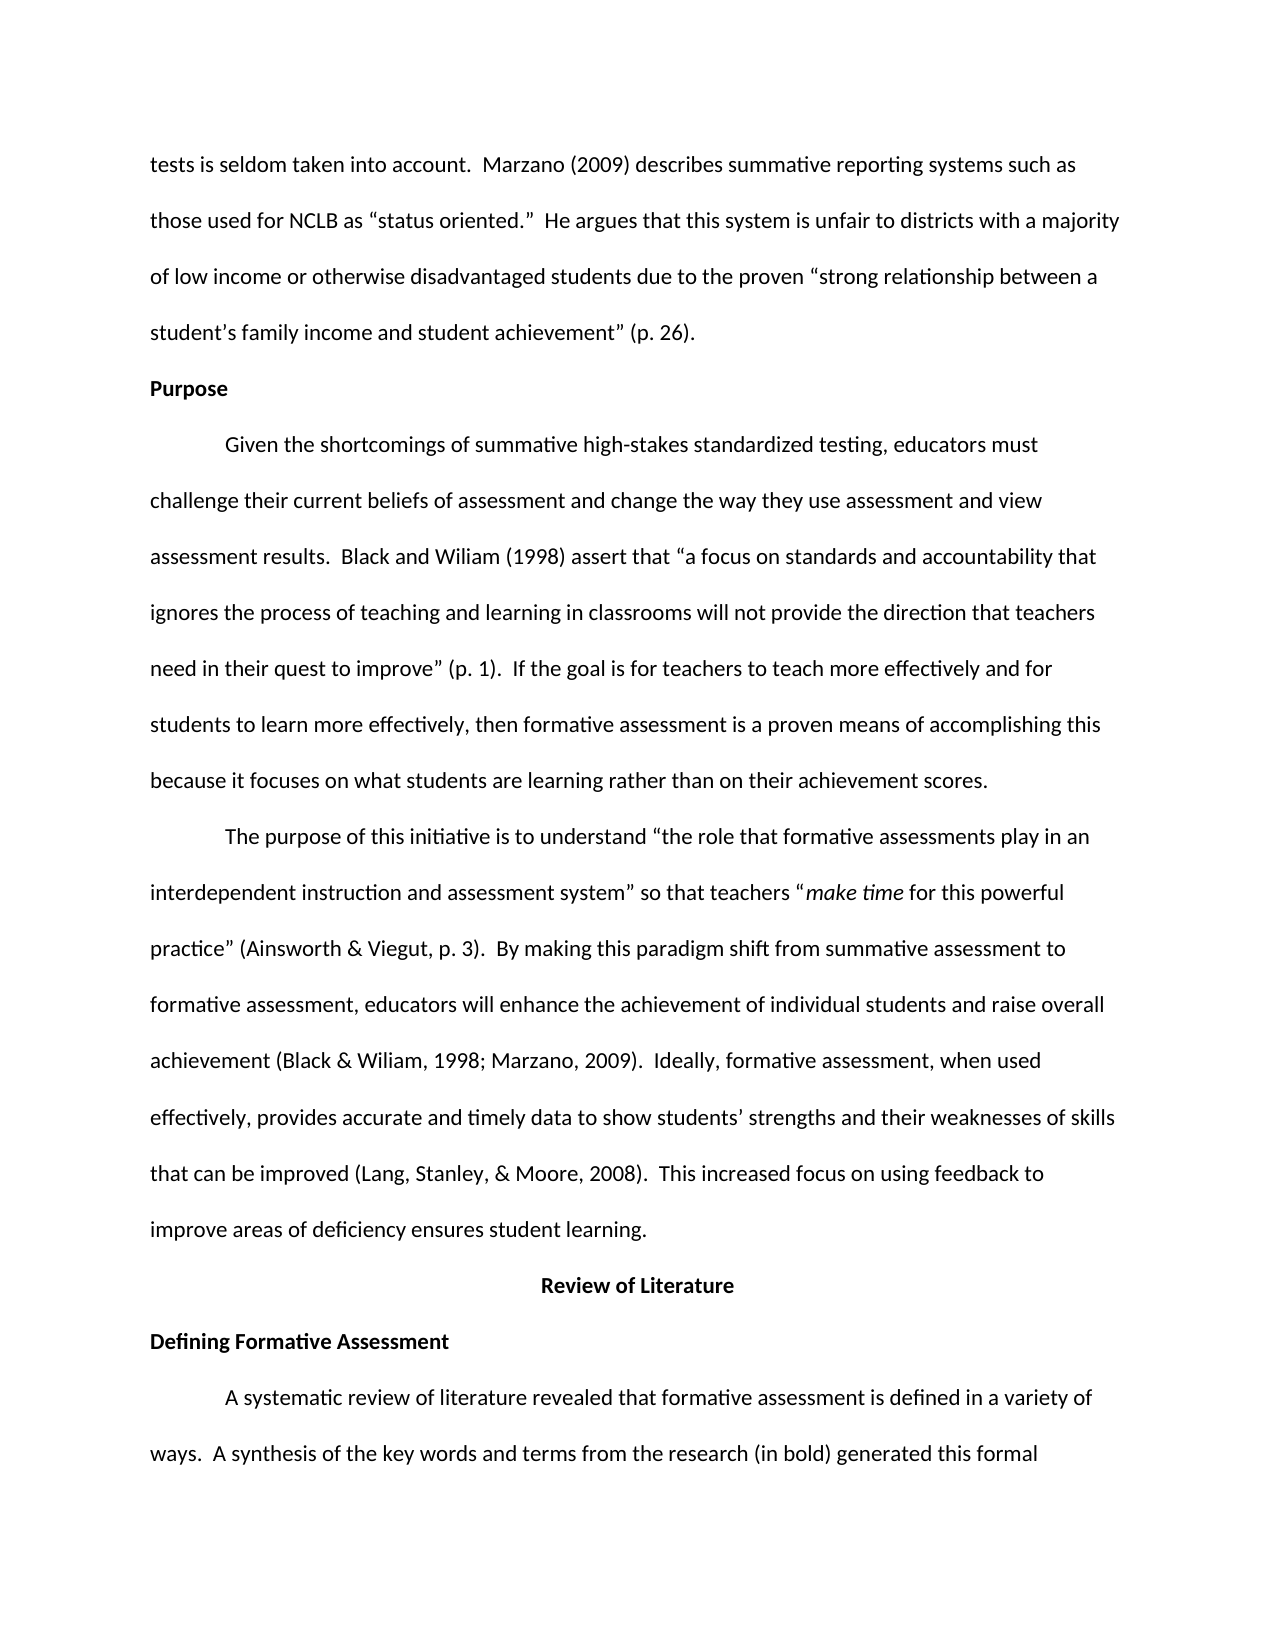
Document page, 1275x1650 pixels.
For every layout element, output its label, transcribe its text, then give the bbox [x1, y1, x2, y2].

text The purpose of this initiative is to understand “the role that formative assessments play in an interdependent instruction and assessment system” so that teachers “make time for this powerful practice” (Ainsworth & Viegut, p. 3). By making this paradigm shift from summative assessment to formative assessment, educators will enhance the achievement of individual students and raise overall achievement (Black & Wiliam, 1998; Marzano, 2009). Ideally, formative assessment, when used effectively, provides accurate and timely data to show students’ strengths and their weaknesses of skills that can be improved (Lang, Stanley, & Moore, 2008). This increased focus on using feedback to improve areas of deficiency ensures student learning. [150, 822, 1125, 1243]
text Purpose [150, 374, 1125, 402]
text Given the shortcomings of summative high-stakes standardized testing, educators must challenge their current beliefs of assessment and change the way they use assessment and view assessment results. Black and Wiliam (1998) assert that “a focus on standards and accountability that ignores the process of teaching and learning in classrooms will not provide the direction that teachers need in their quest to improve” (p. 1). If the goal is for teachers to teach more effectively and for students to learn more effectively, then formative assessment is a proven means of accomplishing this because it focuses on what students are learning rather than on their achievement scores. [150, 430, 1125, 794]
text Defining Formative Assessment [150, 1327, 1125, 1355]
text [150, 1383, 1125, 1467]
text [150, 150, 1125, 346]
text Review of Literature [150, 1271, 1125, 1299]
